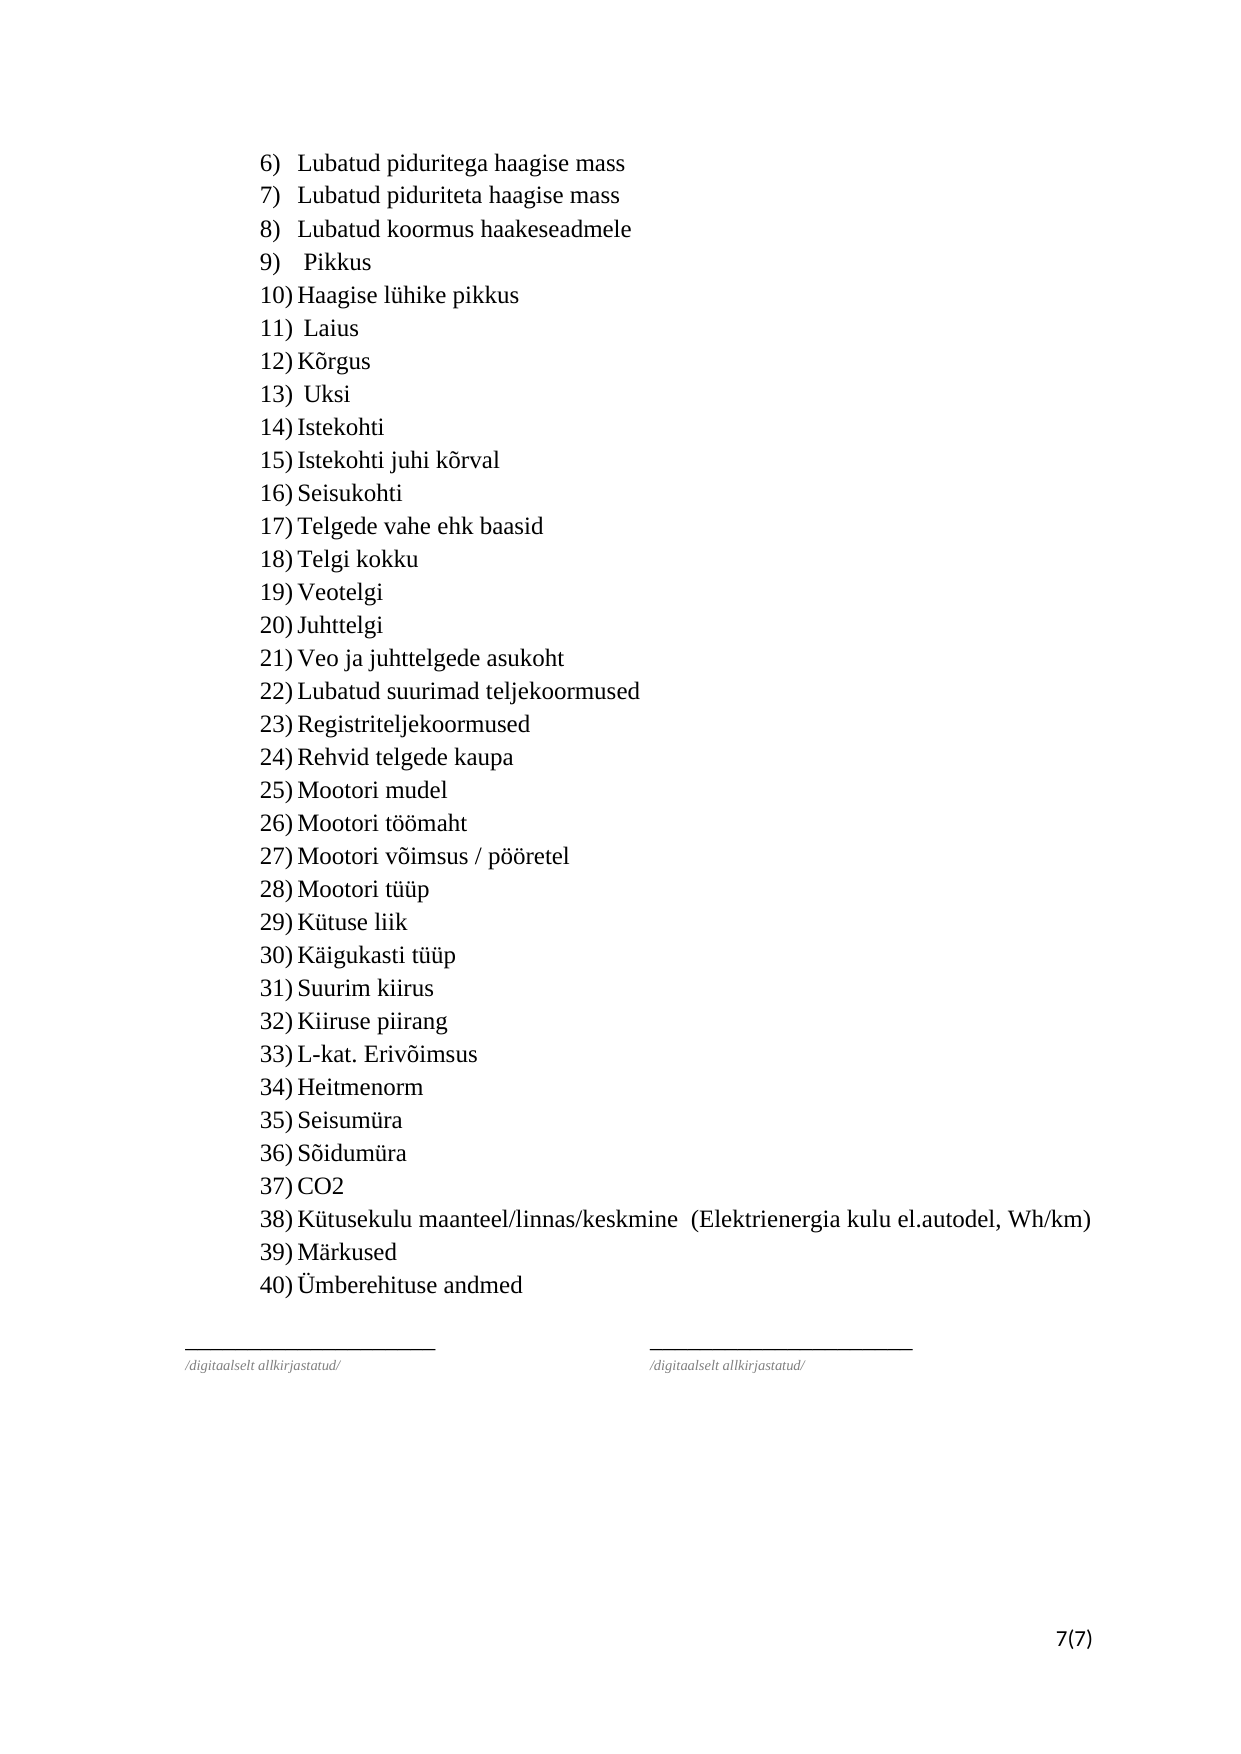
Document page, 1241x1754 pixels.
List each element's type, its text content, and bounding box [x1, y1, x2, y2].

list Pikkus [259, 247, 1093, 275]
list Istekohti [259, 412, 1093, 441]
list Kiiruse piirang [259, 1006, 1093, 1035]
list Mootori võimsus / pööretel [259, 841, 1093, 870]
list Uksi [259, 379, 1093, 407]
list Veo ja juhttelgede asukoht [259, 643, 1093, 672]
list Istekohti juhi kõrval [259, 445, 1093, 473]
list Sõidumüra [259, 1138, 1093, 1167]
list Heitmenorm [259, 1072, 1093, 1101]
list Käigukasti tüüp [259, 940, 1093, 969]
list Laius [259, 313, 1093, 341]
list Mootori mudel [259, 775, 1093, 804]
list Veotelgi [259, 577, 1093, 606]
list Kõrgus [259, 346, 1093, 374]
list Rehvid telgede kaupa [259, 742, 1093, 771]
list Kütusekulu maanteel/linnas/keskmine (Elektrienergia kulu el.autodel, Wh/km) [259, 1204, 1093, 1233]
list Lubatud koormus haakeseadmele [259, 214, 1093, 242]
list Haagise lühike pikkus [259, 280, 1093, 308]
list Suurim kiirus [259, 973, 1093, 1002]
list Telgede vahe ehk baasid [259, 511, 1093, 539]
list Lubatud piduriteta haagise mass [259, 181, 1093, 209]
list Mootori töömaht [259, 808, 1093, 837]
list Seisukohti [259, 478, 1093, 507]
list Lubatud piduritega haagise mass [259, 148, 1093, 176]
list CO2 [259, 1171, 1093, 1200]
list Mootori tüüp [259, 874, 1093, 903]
list Kütuse liik [259, 907, 1093, 936]
list L-kat. Erivõimsus [259, 1039, 1093, 1068]
list Lubatud suurimad teljekoormused [259, 676, 1093, 705]
list Ümberehituse andmed [259, 1270, 1093, 1299]
text /digitaalselt allkirjastatud/ /digitaalselt allkirjastatud/ [185, 1357, 1093, 1386]
list Märkused [259, 1237, 1093, 1266]
list Registriteljekoormused [259, 709, 1093, 738]
list Juhttelgi [259, 610, 1093, 639]
text ____________________ _____________________ [185, 1324, 1093, 1353]
list Telgi kokku [259, 544, 1093, 573]
list Seisumüra [259, 1105, 1093, 1134]
